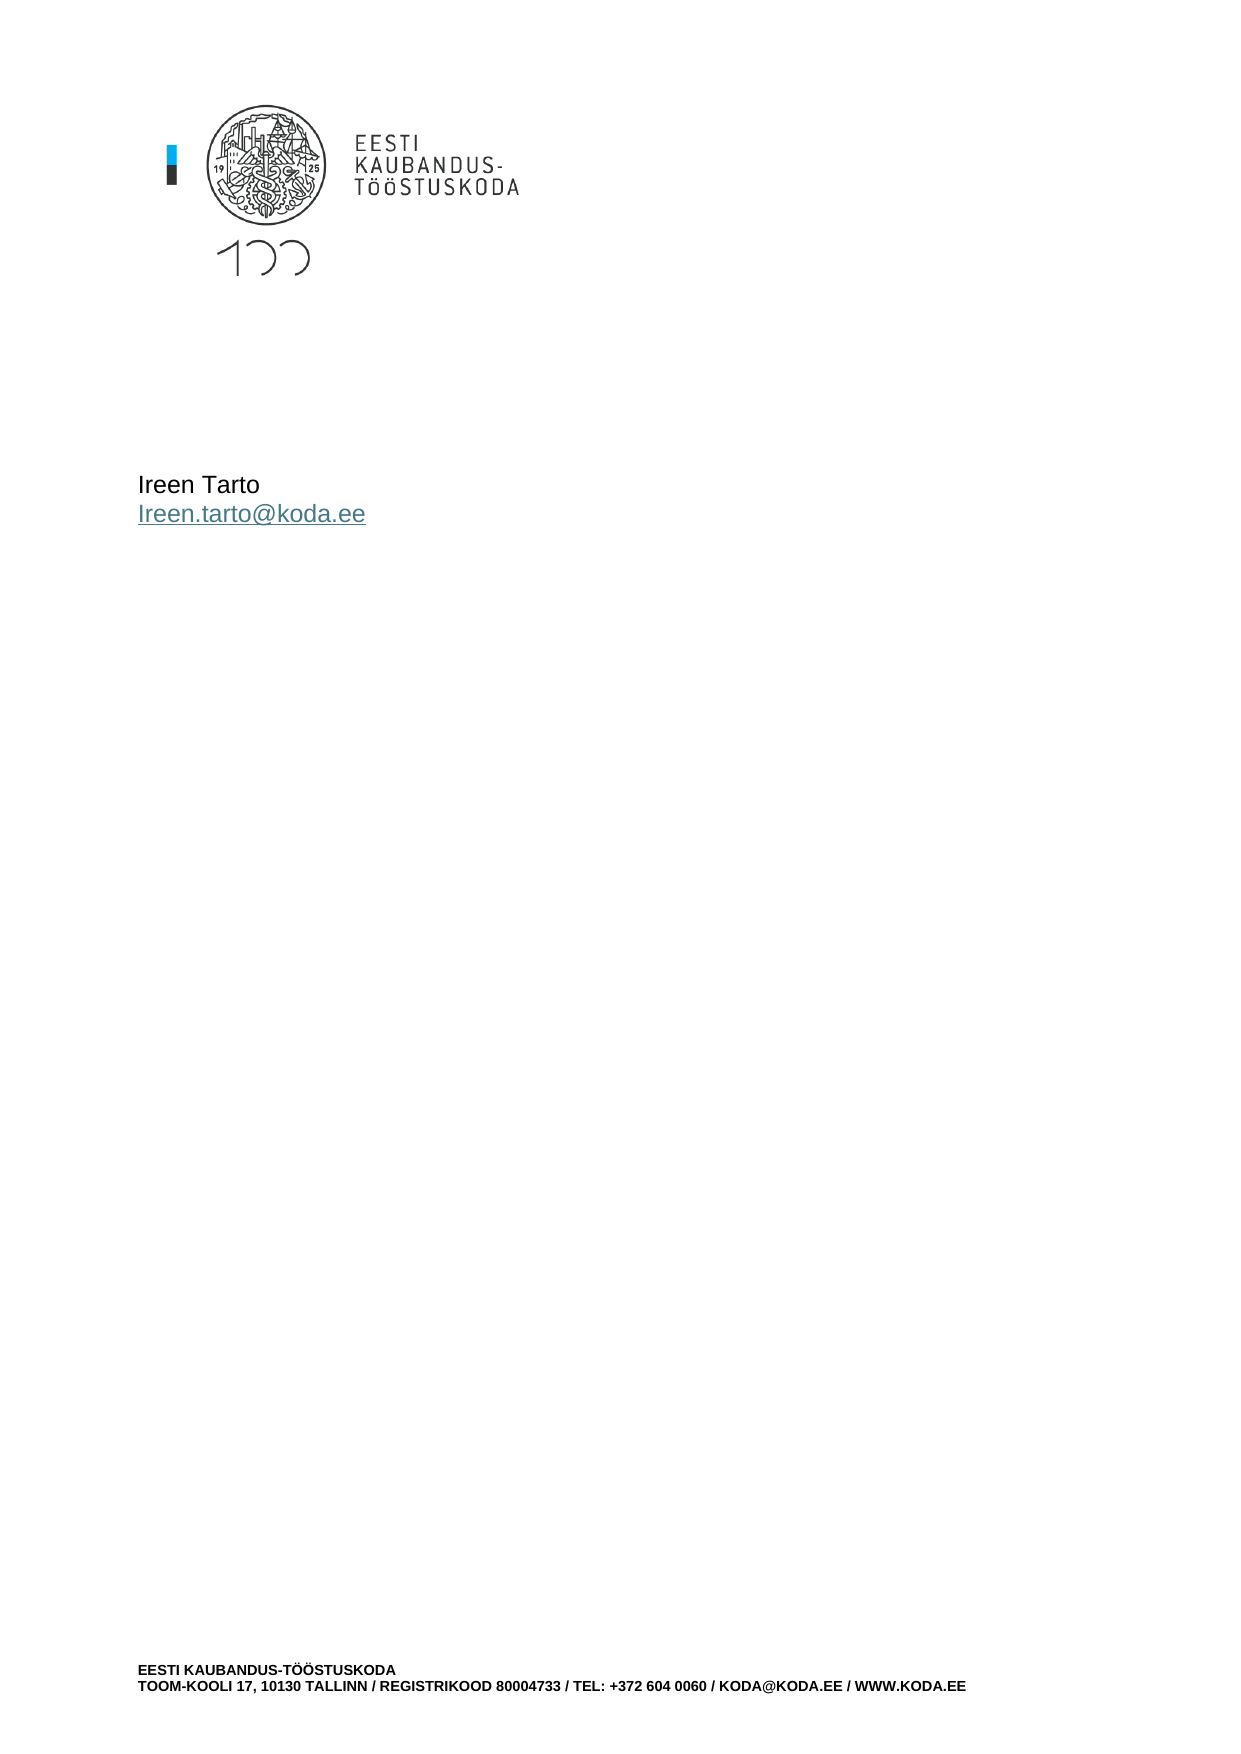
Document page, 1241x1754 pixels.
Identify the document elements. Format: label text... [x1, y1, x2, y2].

text Ireen Tarto [138, 470, 1103, 499]
picture [137, 82, 543, 298]
text Ireen.tarto@koda.ee [138, 499, 1103, 528]
